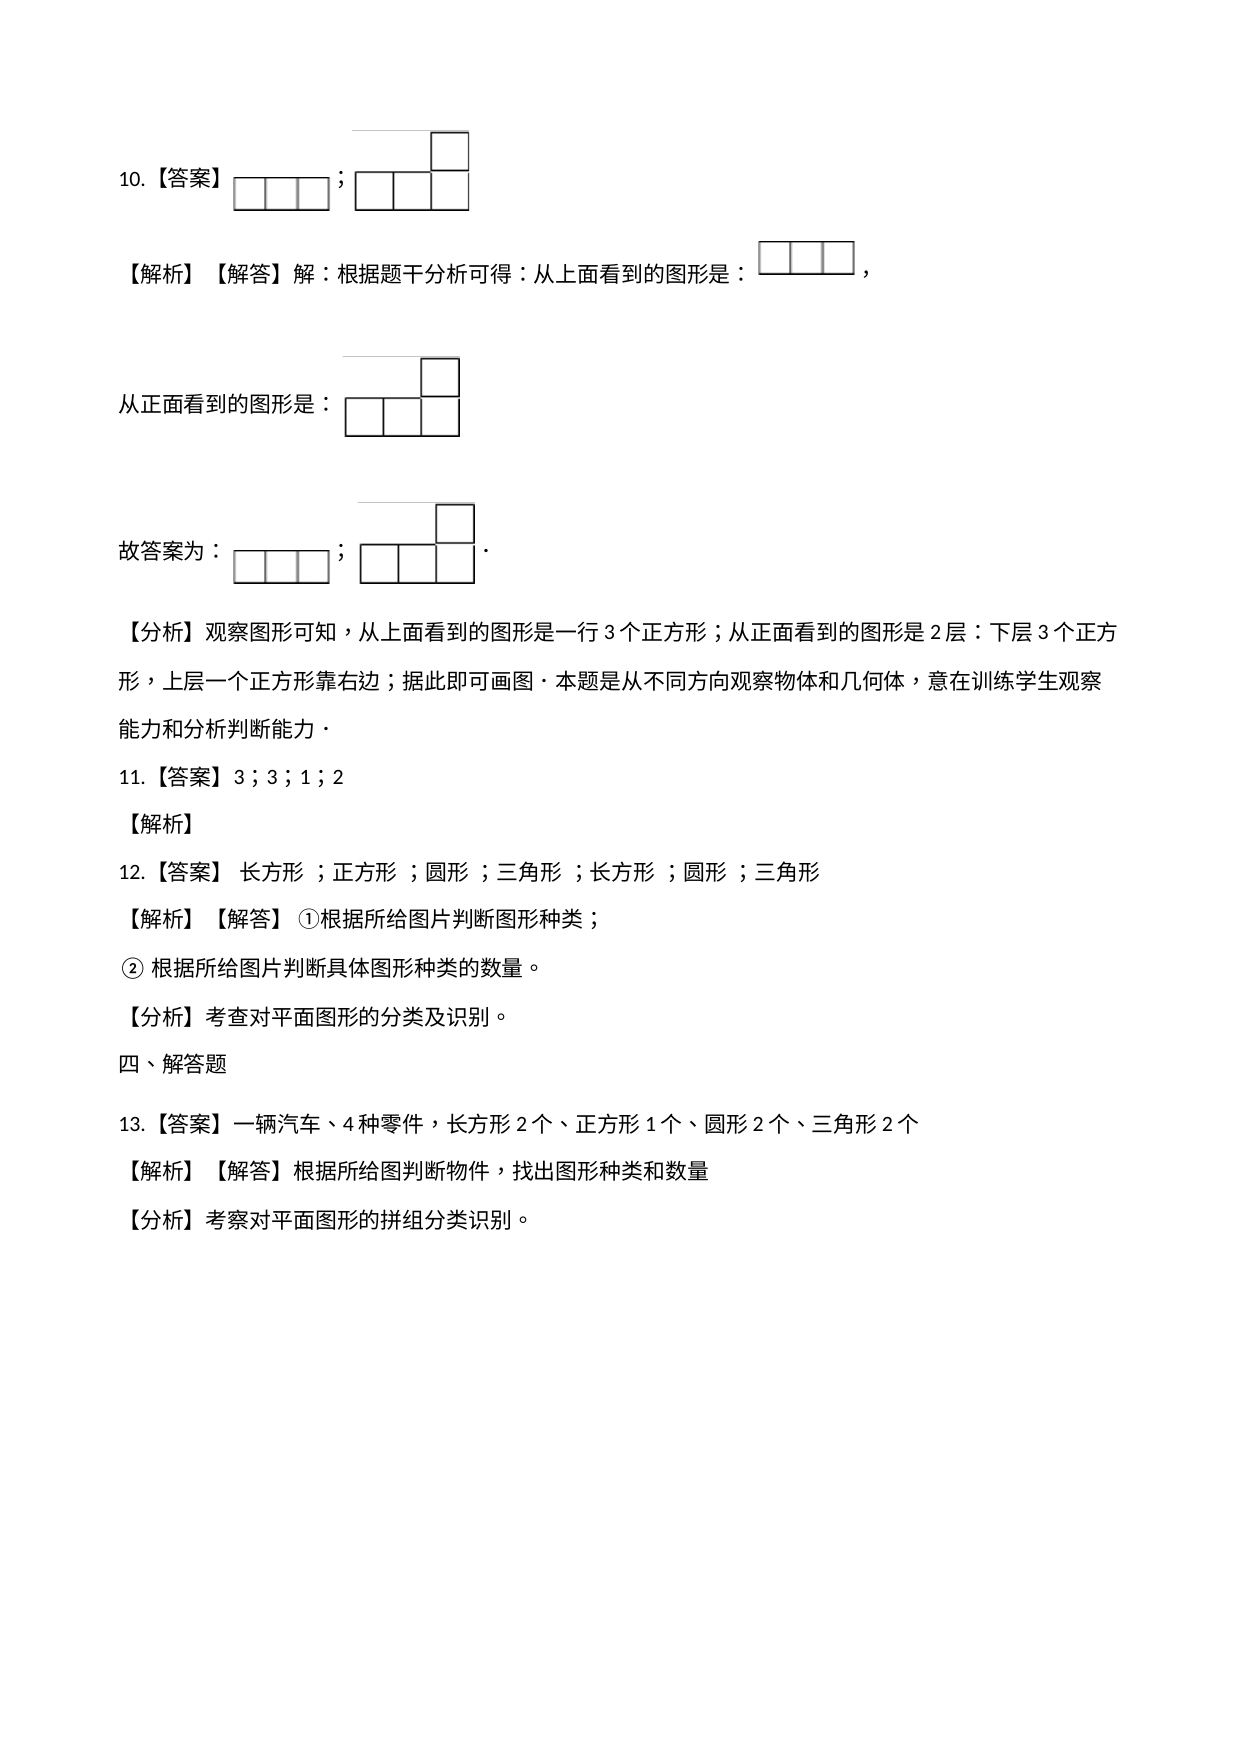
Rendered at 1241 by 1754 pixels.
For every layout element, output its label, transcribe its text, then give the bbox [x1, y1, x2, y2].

picture [758, 241, 855, 275]
picture [342, 355, 460, 437]
picture [357, 501, 475, 584]
text 10.【答案】； [118, 129, 1122, 227]
picture [233, 550, 330, 584]
text 四、解答题 [118, 1048, 1122, 1080]
text 【解析】【解答】根据所给图判断物件，找出图形种类和数量 【分析】考察对平面图形的拼组分类识别。 [118, 1155, 1122, 1236]
text 12.【答案】 长方形 ；正方形 ；圆形 ；三角形 ；长方形 ；圆形 ；三角形 [118, 855, 1122, 888]
picture [233, 177, 331, 211]
text 11.【答案】3；3；1；2 [118, 761, 1122, 793]
text 【解析】【解答】 ①根据所给图片判断图形种类； ②根据所给图片判断具体图形种类的数量。 【分析】考查对平面图形的分类及识别。 [118, 903, 1122, 1033]
text 【解析】 [118, 808, 1122, 840]
text 13.【答案】一辆汽车、4种零件，长方形2个、正方形1个、圆形2个、三角形2个 [118, 1107, 1122, 1140]
text 【解析】【解答】解：根据题干分析可得：从上面看到的图形是： ， 从正面看到的图形是： 故答案为： ； ． 【分析】观察图形可知，从上面看到的图形是一行3个正方形；从正面看到的图形是2层：下层3个正方形，上层一个正方形靠右边；据此即可画图．本题是从不同方向观察物体和几何体，意在训练学生观察能力和分析判断能力． [118, 242, 1122, 746]
picture [352, 129, 470, 211]
